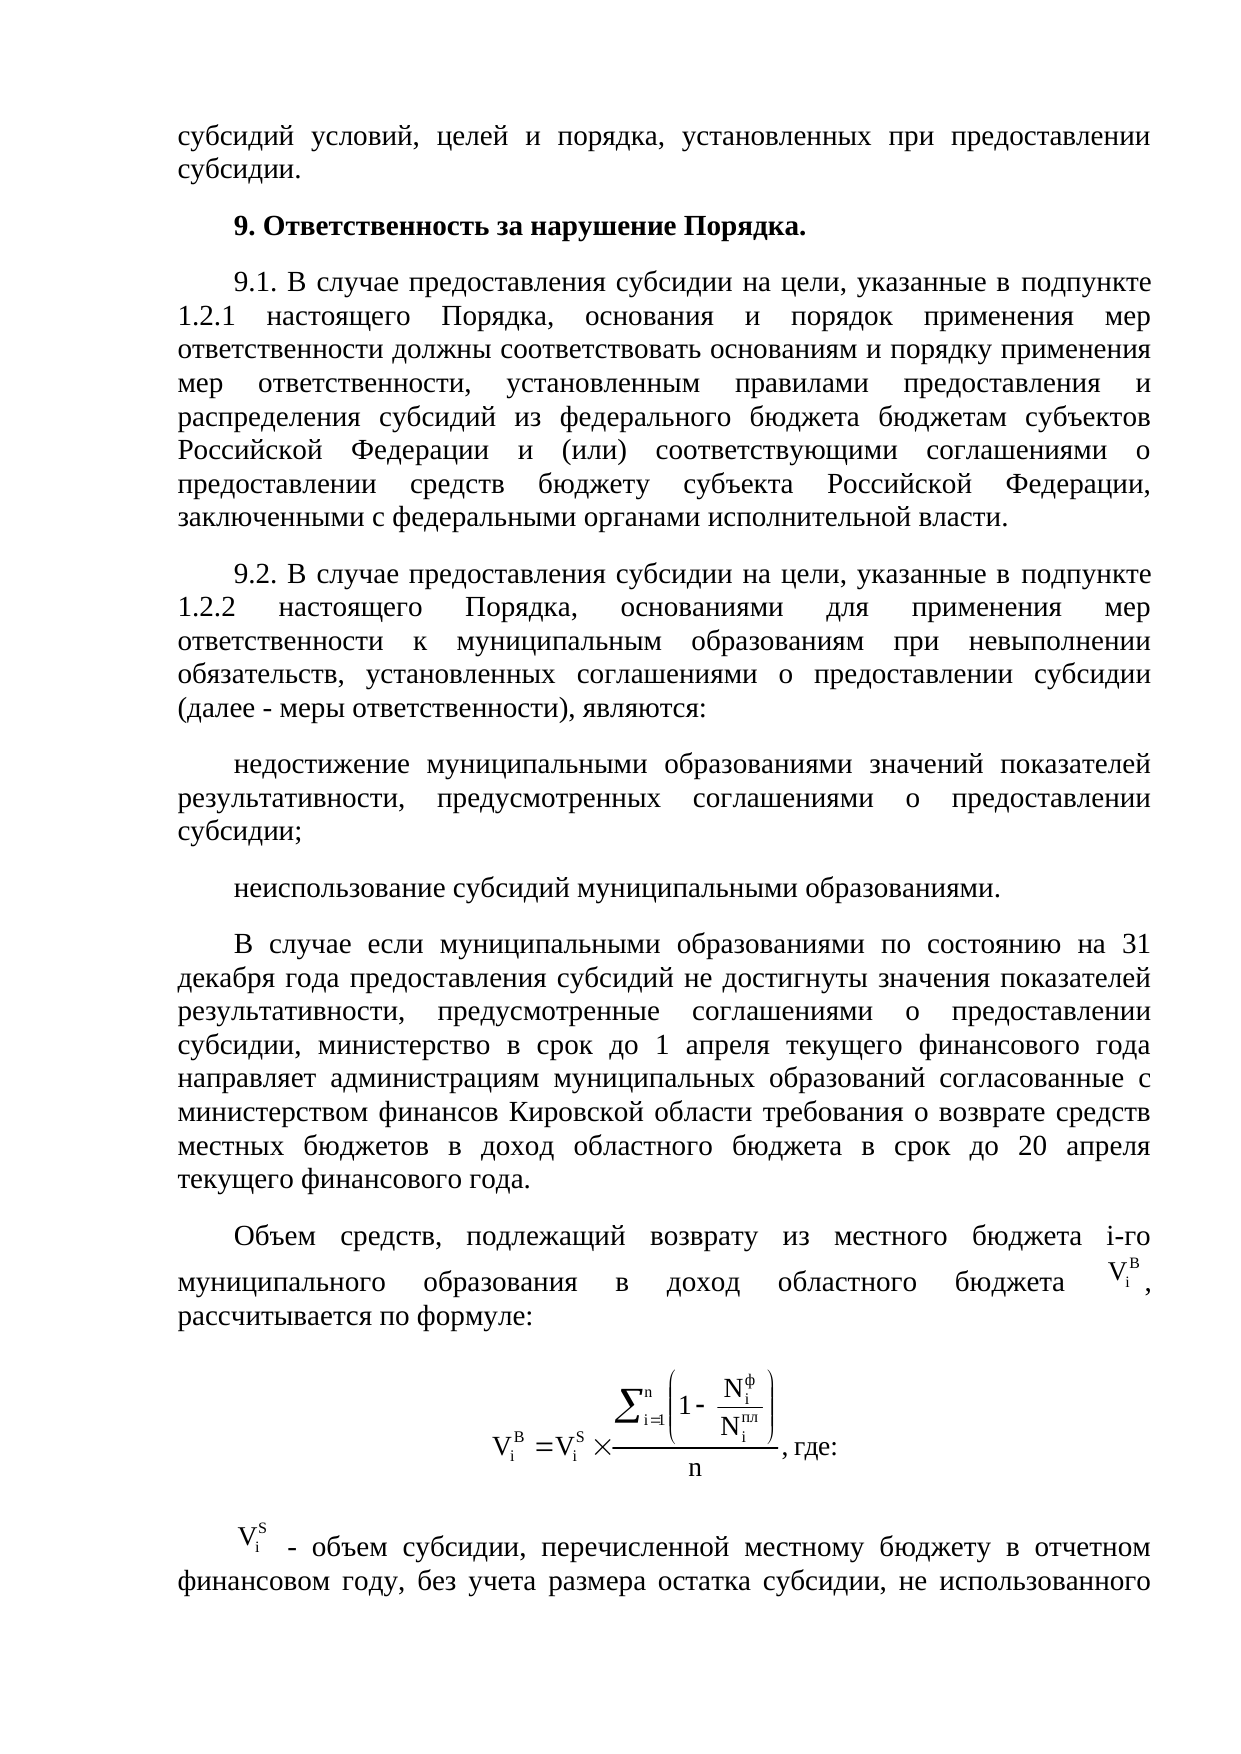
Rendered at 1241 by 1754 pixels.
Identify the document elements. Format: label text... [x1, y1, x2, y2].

text Объем средств, подлежащий возврату из местного бюджета i-го муниципального образования в доход областного бюджета , рассчитывается по формуле: [177, 1218, 1152, 1332]
text 9. Ответственность за нарушение Порядка. [177, 208, 1152, 242]
text недостижение муниципальными образованиями значений показателей результативности, предусмотренных соглашениями о предоставлении субсидии; [177, 746, 1152, 847]
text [177, 118, 1152, 185]
text 9.1. В случае предоставления субсидии на цели, указанные в подпункте 1.2.1 настоящего Порядка, основания и порядок применения мер ответственности должны соответствовать основаниям и порядку применения мер ответственности, установленным правилами предоставления и распределения субсидий из федерального бюджета бюджетам субъектов Российской Федерации и (или) соответствующими соглашениями о предоставлении средств бюджету субъекта Российской Федерации, заключенными с федеральными органами исполнительной власти. [177, 264, 1152, 533]
text 9.2. В случае предоставления субсидии на цели, указанные в подпункте 1.2.2 настоящего Порядка, основаниями для применения мер ответственности к муниципальным образованиям при невыполнении обязательств, установленных соглашениями о предоставлении субсидии (далее - меры ответственности), являются: [177, 556, 1152, 723]
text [177, 1516, 1152, 1596]
text неиспользование субсидий муниципальными образованиями. [177, 870, 1152, 903]
text В случае если муниципальными образованиями по состоянию на 31 декабря года предоставления субсидий не достигнуты значения показателей результативности, предусмотренные соглашениями о предоставлении субсидии, министерство в срок до 1 апреля текущего финансового года направляет администрациям муниципальных образований согласованные с министерством финансов Кировской области требования о возврате средств местных бюджетов в доход областного бюджета в срок до 20 апреля текущего финансового года. [177, 926, 1152, 1195]
